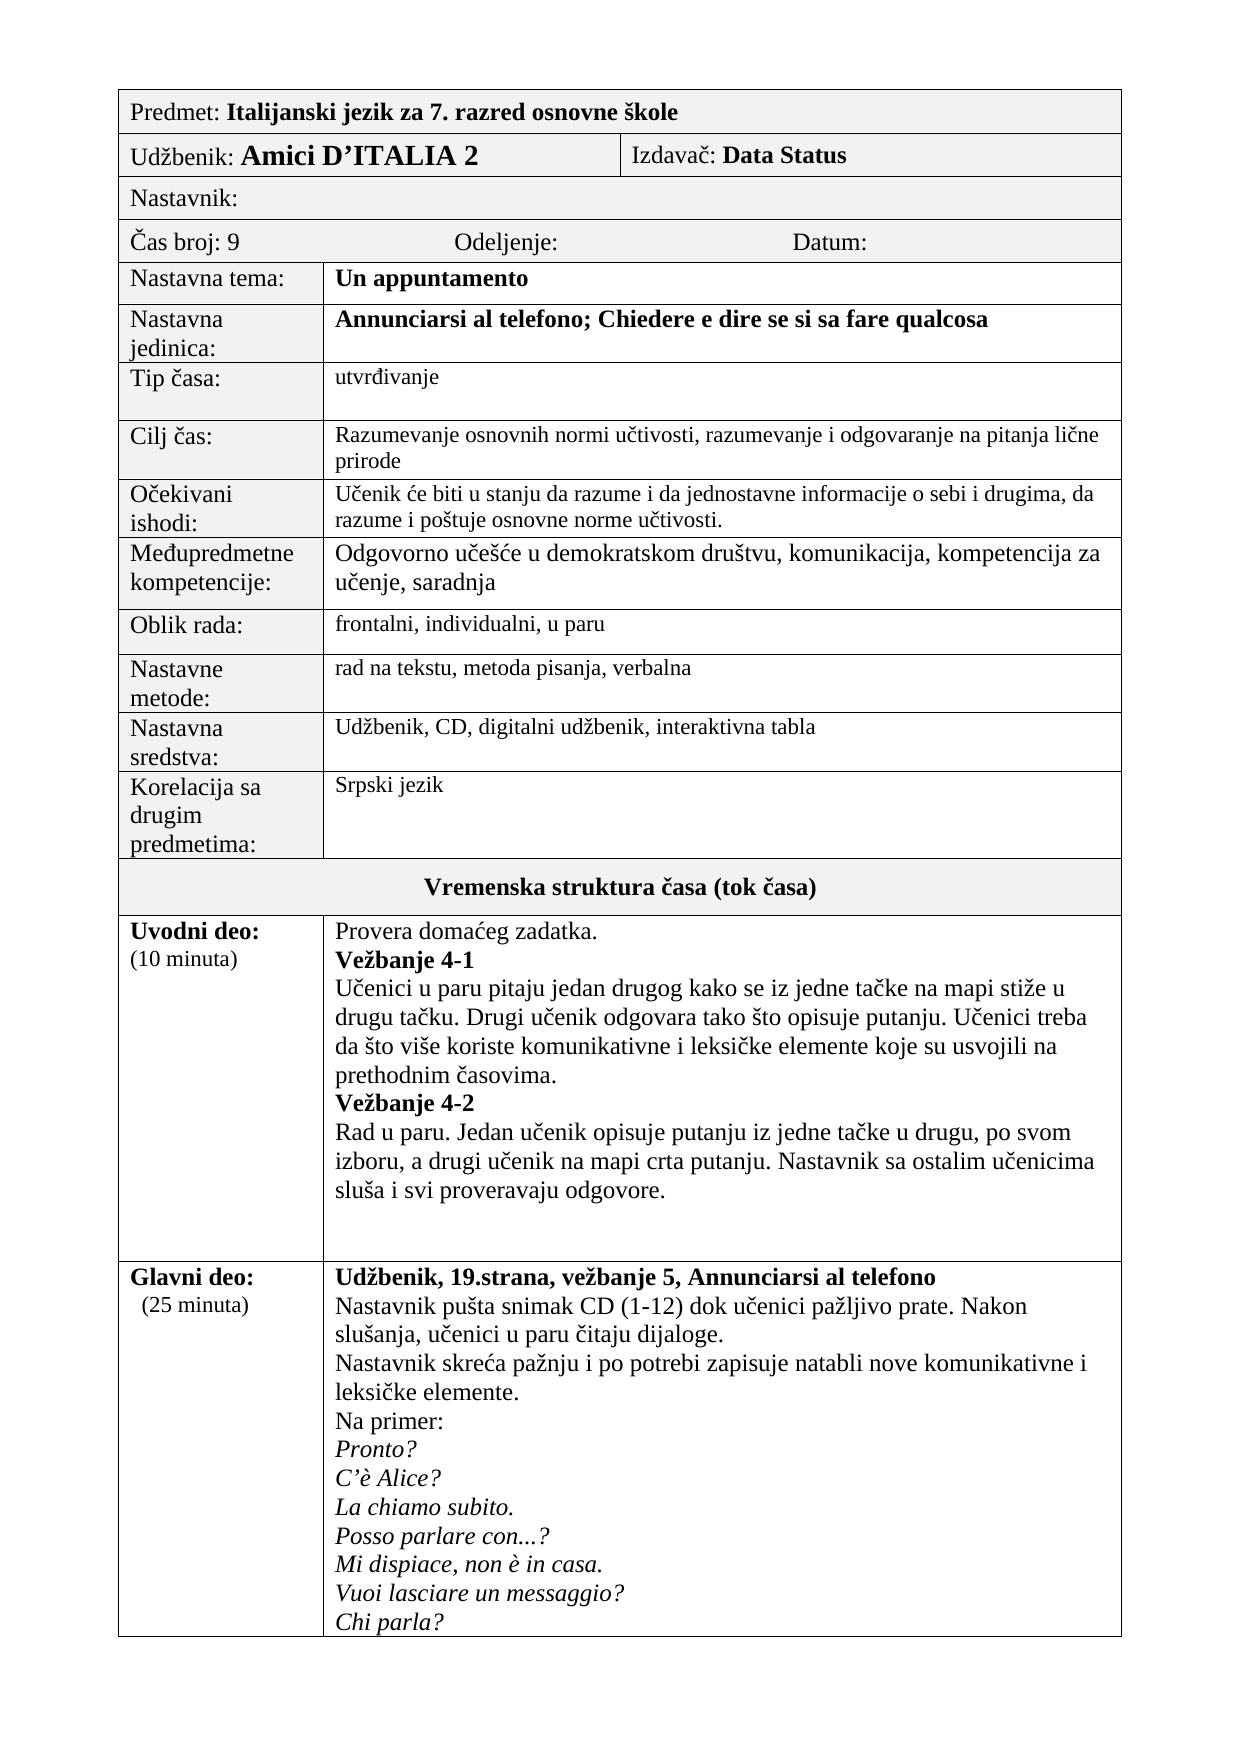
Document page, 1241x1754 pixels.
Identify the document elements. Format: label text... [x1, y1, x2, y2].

table_cell Annunciarsi al telefono; Chiedere e dire se si sa fare qualcosa [324, 305, 1121, 362]
table_cell Nastavna sredstva: [119, 713, 323, 771]
table_cell Uvodni deo: (10 minuta) [119, 916, 323, 1261]
table_cell Nastavna tema: [119, 263, 323, 303]
table_cell Vremenska struktura časa (tok časa) [119, 859, 1121, 915]
table_cell Srpski jezik [324, 772, 1121, 858]
table_cell Odeljenje: [443, 220, 781, 262]
table_cell Udžbenik: Amici D’ITALIA 2 [119, 134, 620, 176]
table_header Predmet: Italijanski jezik za 7. razred osnovne škole [119, 90, 1121, 132]
table_cell Tip časa: [119, 363, 323, 420]
table_cell Čas broj: 9 [119, 220, 443, 262]
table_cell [324, 1262, 1121, 1636]
table_cell Nastavnik: [119, 177, 1121, 219]
table_cell Učenik će biti u stanju da razume i da jednostavne informacije o sebi i drugima, da razume i poštuje osnovne norme učtivosti. [324, 480, 1121, 537]
table_cell utvrđivanje [324, 363, 1121, 420]
table_cell Korelacija sa drugim predmetima: [119, 772, 323, 858]
table_cell Datum: [781, 220, 1121, 262]
table_cell Oblik rada: [119, 610, 323, 653]
table_cell Udžbenik, CD, digitalni udžbenik, interaktivna tabla [324, 713, 1121, 771]
table_cell Nastavne metode: [119, 655, 323, 712]
table_cell Odgovorno učešće u demokratskom društvu, komunikacija, kompetencija za učenje, saradnja [324, 538, 1121, 609]
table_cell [119, 1262, 323, 1636]
table_cell frontalni, individualni, u paru [324, 610, 1121, 653]
table_cell rad na tekstu, metoda pisanja, verbalna [324, 655, 1121, 712]
table_cell Očekivani ishodi: [119, 480, 323, 537]
table_cell Provera domaćeg zadatka. Vežbanje 4-1 Učenici u paru pitaju jedan drugog kako se iz jedne tačke na mapi stiže u drugu tačku. Drugi učenik odgovara tako što opisuje putanju. Učenici treba da što više koriste komunikativne i leksičke elemente koje su usvojili na prethodnim časovima. Vežbanje 4-2 Rad u paru. Jedan učenik opisuje putanju iz jedne tačke u drugu, po svom izboru, a drugi učenik na mapi crta putanju. Nastavnik sa ostalim učenicima sluša i svi proveravaju odgovore. [324, 916, 1121, 1261]
table_cell Razumevanje osnovnih normi učtivosti, razumevanje i odgovaranje na pitanja lične prirode [324, 421, 1121, 478]
table_cell Međupredmetne kompetencije: [119, 538, 323, 609]
table_cell Un appuntamento [324, 263, 1121, 303]
table_cell Nastavna jedinica: [119, 305, 323, 362]
table_cell Izdavač: Data Status [621, 134, 1121, 176]
table_cell Cilj čas: [119, 421, 323, 478]
